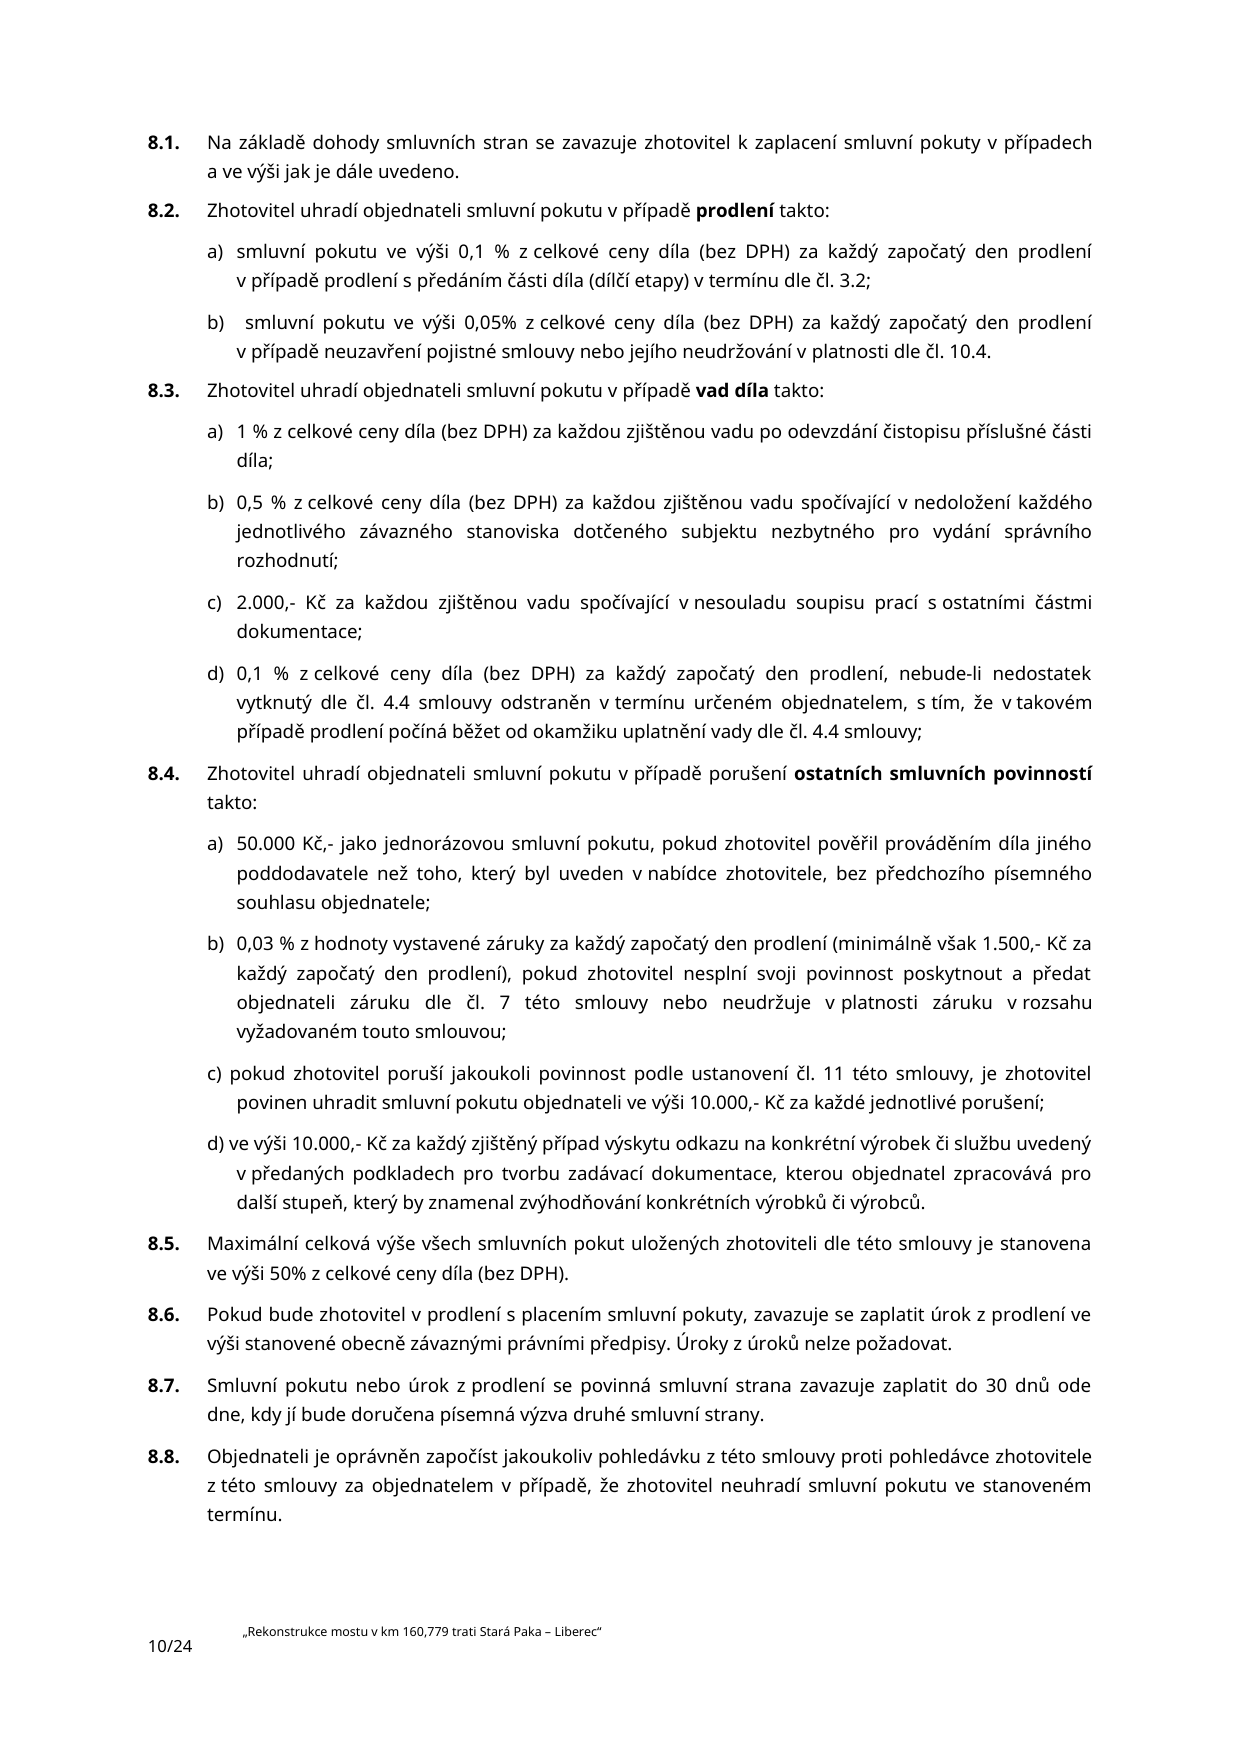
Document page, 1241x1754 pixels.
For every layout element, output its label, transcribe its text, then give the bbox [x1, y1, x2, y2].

text a) 1 % z celkové ceny díla (bez DPH) za každou zjištěnou vadu po odevzdání čistopisu příslušné části díla; [207, 415, 1092, 473]
text d) 0,1 % z celkové ceny díla (bez DPH) za každý započatý den prodlení, nebude-li nedostatek vytknutý dle čl. 4.4 smlouvy odstraněn v termínu určeném objednatelem, s tím, že v takovém případě prodlení počíná běžet od okamžiku uplatnění vady dle čl. 4.4 smlouvy; [207, 657, 1092, 744]
text b) 0,5 % z celkové ceny díla (bez DPH) za každou zjištěnou vadu spočívající v nedoložení každého jednotlivého závazného stanoviska dotčeného subjektu nezbytného pro vydání správního rozhodnutí; [207, 486, 1092, 573]
text 8.1. Na základě dohody smluvních stran se zavazuje zhotovitel k zaplacení smluvní pokuty v případech a ve výši jak je dále uvedeno. [148, 126, 1092, 185]
text 8.7. Smluvní pokutu nebo úrok z prodlení se povinná smluvní strana zavazuje zaplatit do 30 dnů ode dne, kdy jí bude doručena písemná výzva druhé smluvní strany. [148, 1369, 1092, 1427]
text b) smluvní pokutu ve výši 0,05% z celkové ceny díla (bez DPH) za každý započatý den prodlení v případě neuzavření pojistné smlouvy nebo jejího neudržování v platnosti dle čl. 10.4. [207, 306, 1092, 364]
text 8.6. Pokud bude zhotovitel v prodlení s placením smluvní pokuty, zavazuje se zaplatit úrok z prodlení ve výši stanovené obecně závaznými právními předpisy. Úroky z úroků nelze požadovat. [148, 1298, 1092, 1357]
subtitle 8.4. Zhotovitel uhradí objednateli smluvní pokutu v případě porušení ostatních smluvních povinností takto: [148, 757, 1092, 815]
text c) 2.000,- Kč za každou zjištěnou vadu spočívající v nesouladu soupisu prací s ostatními částmi dokumentace; [207, 586, 1092, 644]
text c) pokud zhotovitel poruší jakoukoli povinnost podle ustanovení čl. 11 této smlouvy, je zhotovitel povinen uhradit smluvní pokutu objednateli ve výši 10.000,- Kč za každé jednotlivé porušení; [207, 1057, 1092, 1115]
text d) ve výši 10.000,- Kč za každý zjištěný případ výskytu odkazu na konkrétní výrobek či službu uvedený v předaných podkladech pro tvorbu zadávací dokumentace, kterou objednatel zpracovává pro další stupeň, který by znamenal zvýhodňování konkrétních výrobků či výrobců. [207, 1127, 1092, 1215]
text 8.8. Objednateli je oprávněn započíst jakoukoliv pohledávku z této smlouvy proti pohledávce zhotovitele z této smlouvy za objednatelem v případě, že zhotovitel neuhradí smluvní pokutu ve stanoveném termínu. [148, 1440, 1092, 1527]
text a) 50.000 Kč,- jako jednorázovou smluvní pokutu, pokud zhotovitel pověřil prováděním díla jiného poddodavatele než toho, který byl uveden v nabídce zhotovitele, bez předchozího písemného souhlasu objednatele; [207, 827, 1092, 915]
subtitle 8.3. Zhotovitel uhradí objednateli smluvní pokutu v případě vad díla takto: [148, 377, 1092, 402]
text b) 0,03 % z hodnoty vystavené záruky za každý započatý den prodlení (minimálně však 1.500,- Kč za každý započatý den prodlení), pokud zhotovitel nesplní svoji povinnost poskytnout a předat objednateli záruku dle čl. 7 této smlouvy nebo neudržuje v platnosti záruku v rozsahu vyžadovaném touto smlouvou; [207, 927, 1092, 1044]
text 8.5. Maximální celková výše všech smluvních pokut uložených zhotoviteli dle této smlouvy je stanovena ve výši 50% z celkové ceny díla (bez DPH). [148, 1227, 1092, 1286]
subtitle 8.2. Zhotovitel uhradí objednateli smluvní pokutu v případě prodlení takto: [148, 197, 1092, 223]
text a) smluvní pokutu ve výši 0,1 % z celkové ceny díla (bez DPH) za každý započatý den prodlení v případě prodlení s předáním části díla (dílčí etapy) v termínu dle čl. 3.2; [207, 235, 1092, 293]
